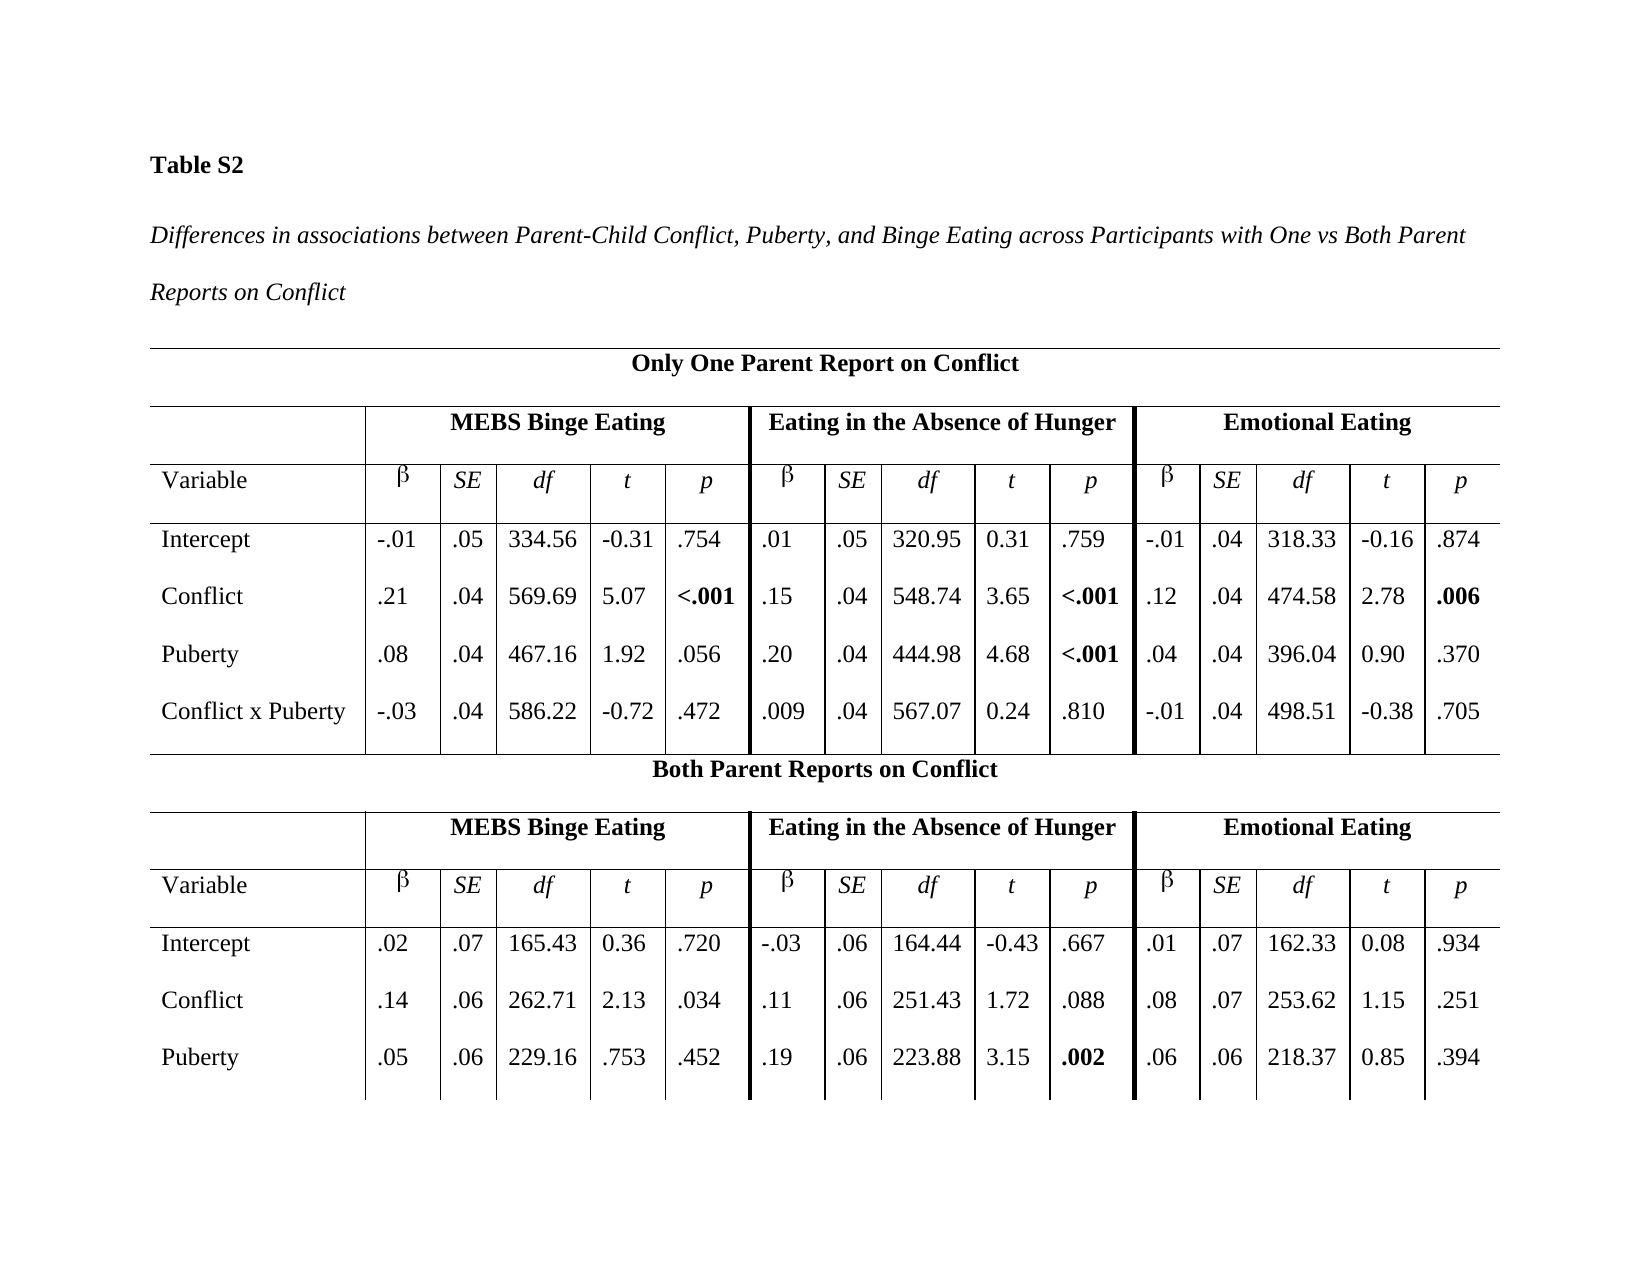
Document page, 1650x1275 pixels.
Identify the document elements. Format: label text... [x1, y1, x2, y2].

text Table S2 [150, 150, 1500, 179]
table_cell SE [1201, 870, 1256, 927]
table_cell SE [1201, 465, 1256, 523]
table_cell 5.07 [591, 581, 665, 639]
table_cell .06 [441, 985, 496, 1042]
table_cell .12 [1137, 581, 1199, 639]
table_cell .21 [366, 581, 440, 639]
table_cell 320.95 [882, 524, 974, 581]
table_cell 396.04 [1257, 639, 1349, 696]
table_header Only One Parent Report on Conflict [150, 349, 1500, 406]
table_cell .06 [826, 1043, 881, 1100]
table_cell -.03 [752, 928, 824, 985]
table_cell -0.72 [591, 696, 665, 753]
table_cell [150, 813, 365, 869]
table_cell 251.43 [882, 985, 974, 1042]
table_cell .04 [1201, 524, 1256, 581]
table_cell Conflict x Puberty [150, 696, 365, 753]
table_cell MEBS Binge Eating [366, 407, 748, 464]
table_cell 318.33 [1257, 524, 1349, 581]
table_cell .006 [1426, 581, 1500, 639]
table_cell -.01 [1137, 524, 1199, 581]
table_cell 474.58 [1257, 581, 1349, 639]
table_cell .06 [1137, 1043, 1199, 1100]
table_cell 334.56 [497, 524, 590, 581]
table_cell .06 [826, 985, 881, 1042]
table_cell SE [826, 870, 881, 927]
table_cell -0.43 [976, 928, 1049, 985]
table_cell .759 [1051, 524, 1132, 581]
table_cell 0.90 [1351, 639, 1424, 696]
table_cell .705 [1426, 696, 1500, 753]
table_cell [1137, 465, 1199, 523]
table_cell p [1051, 465, 1132, 523]
table_cell 0.08 [1351, 928, 1424, 985]
table_cell SE [441, 870, 496, 927]
table_cell Intercept [150, 928, 365, 985]
table_cell .06 [826, 928, 881, 985]
table_cell .19 [752, 1043, 824, 1100]
table_cell .04 [826, 581, 881, 639]
table_cell -0.38 [1351, 696, 1424, 753]
table_cell .754 [666, 524, 748, 581]
table_cell .370 [1426, 639, 1500, 696]
table_cell [366, 870, 440, 927]
table_cell .934 [1426, 928, 1500, 985]
table_cell t [976, 870, 1049, 927]
table_cell .20 [752, 639, 824, 696]
table_cell .07 [1201, 985, 1256, 1042]
table_cell .251 [1426, 985, 1500, 1042]
table_cell Puberty [150, 1043, 365, 1100]
table_cell 162.33 [1257, 928, 1349, 985]
table_cell 218.37 [1257, 1043, 1349, 1100]
table_cell Puberty [150, 639, 365, 696]
table_cell .753 [591, 1043, 665, 1100]
table_cell .720 [666, 928, 748, 985]
table_cell 3.15 [976, 1043, 1049, 1100]
table_cell 0.24 [976, 696, 1049, 753]
table_cell <.001 [666, 581, 748, 639]
table_cell df [882, 870, 974, 927]
table_cell <.001 [1051, 581, 1132, 639]
table_cell .07 [441, 928, 496, 985]
table_cell .11 [752, 985, 824, 1042]
table_cell Eating in the Absence of Hunger [752, 813, 1132, 869]
table_cell df [1257, 870, 1349, 927]
table_cell 569.69 [497, 581, 590, 639]
table_cell .06 [1201, 1043, 1256, 1100]
table_cell .01 [1137, 928, 1199, 985]
table_cell 444.98 [882, 639, 974, 696]
table_cell .394 [1426, 1043, 1500, 1100]
table_cell .14 [366, 985, 440, 1042]
table_cell t [1351, 465, 1424, 523]
table_cell .04 [1201, 639, 1256, 696]
table_cell .04 [826, 696, 881, 753]
table_cell .667 [1051, 928, 1132, 985]
text Differences in associations between Parent-Child Conflict, Puberty, and Binge Eating across Participants with One vs Both Parent Reports on Conflict [150, 220, 1500, 306]
table_cell .009 [752, 696, 824, 753]
table_cell [150, 407, 365, 464]
table_cell .01 [752, 524, 824, 581]
table_cell p [1051, 870, 1132, 927]
table_cell 2.78 [1351, 581, 1424, 639]
table_cell 229.16 [497, 1043, 590, 1100]
table_cell [1137, 870, 1199, 927]
table_cell 1.92 [591, 639, 665, 696]
table_cell .04 [1137, 639, 1199, 696]
table_cell [752, 870, 824, 927]
table_cell -.01 [1137, 696, 1199, 753]
table_cell .034 [666, 985, 748, 1042]
table_cell p [666, 870, 748, 927]
table_cell 498.51 [1257, 696, 1349, 753]
table_cell .874 [1426, 524, 1500, 581]
table_cell 586.22 [497, 696, 590, 753]
table_cell 467.16 [497, 639, 590, 696]
table_cell .05 [441, 524, 496, 581]
table_cell 548.74 [882, 581, 974, 639]
table_cell t [1351, 870, 1424, 927]
table_cell .02 [366, 928, 440, 985]
table_cell df [882, 465, 974, 523]
table_cell 0.85 [1351, 1043, 1424, 1100]
table_cell 262.71 [497, 985, 590, 1042]
table_cell .04 [1201, 581, 1256, 639]
table_cell .472 [666, 696, 748, 753]
table_cell .07 [1201, 928, 1256, 985]
table_cell p [666, 465, 748, 523]
table_cell [752, 465, 824, 523]
table_cell 2.13 [591, 985, 665, 1042]
table_cell df [497, 465, 590, 523]
table_cell Variable [150, 465, 365, 523]
table_cell .08 [366, 639, 440, 696]
table_cell 1.15 [1351, 985, 1424, 1042]
table_cell .05 [366, 1043, 440, 1100]
table_cell t [976, 465, 1049, 523]
table_cell [366, 465, 440, 523]
table_cell p [1426, 870, 1500, 927]
table_cell 0.31 [976, 524, 1049, 581]
table_cell 567.07 [882, 696, 974, 753]
table_cell Emotional Eating [1137, 813, 1500, 869]
table_cell .088 [1051, 985, 1132, 1042]
table_cell 3.65 [976, 581, 1049, 639]
table_cell Emotional Eating [1137, 407, 1500, 464]
table_cell .04 [441, 639, 496, 696]
table_cell Intercept [150, 524, 365, 581]
table_cell .810 [1051, 696, 1132, 753]
table_cell 0.36 [591, 928, 665, 985]
table_cell .04 [441, 696, 496, 753]
table_cell df [1257, 465, 1349, 523]
table_cell .04 [1201, 696, 1256, 753]
table_cell -.03 [366, 696, 440, 753]
table_cell t [591, 870, 665, 927]
table_cell Variable [150, 870, 365, 927]
table_cell 164.44 [882, 928, 974, 985]
table_cell SE [441, 465, 496, 523]
table_cell Eating in the Absence of Hunger [752, 407, 1132, 464]
table_cell Conflict [150, 581, 365, 639]
table_cell df [497, 870, 590, 927]
table_cell .04 [441, 581, 496, 639]
table_cell 4.68 [976, 639, 1049, 696]
table_cell SE [826, 465, 881, 523]
table_cell -0.31 [591, 524, 665, 581]
table_cell .06 [441, 1043, 496, 1100]
table_cell .056 [666, 639, 748, 696]
table_cell <.001 [1051, 639, 1132, 696]
table_cell .04 [826, 639, 881, 696]
table_cell 253.62 [1257, 985, 1349, 1042]
table_cell .15 [752, 581, 824, 639]
table_cell -.01 [366, 524, 440, 581]
table_cell Conflict [150, 985, 365, 1042]
table_cell MEBS Binge Eating [366, 813, 748, 869]
table_cell p [1426, 465, 1500, 523]
table_cell t [591, 465, 665, 523]
table_cell .452 [666, 1043, 748, 1100]
table_cell 165.43 [497, 928, 590, 985]
table_cell .05 [826, 524, 881, 581]
table_cell Both Parent Reports on Conflict [150, 755, 1500, 811]
table_cell -0.16 [1351, 524, 1424, 581]
table_cell .002 [1051, 1043, 1132, 1100]
table_cell 1.72 [976, 985, 1049, 1042]
table_cell .08 [1137, 985, 1199, 1042]
table_cell 223.88 [882, 1043, 974, 1100]
